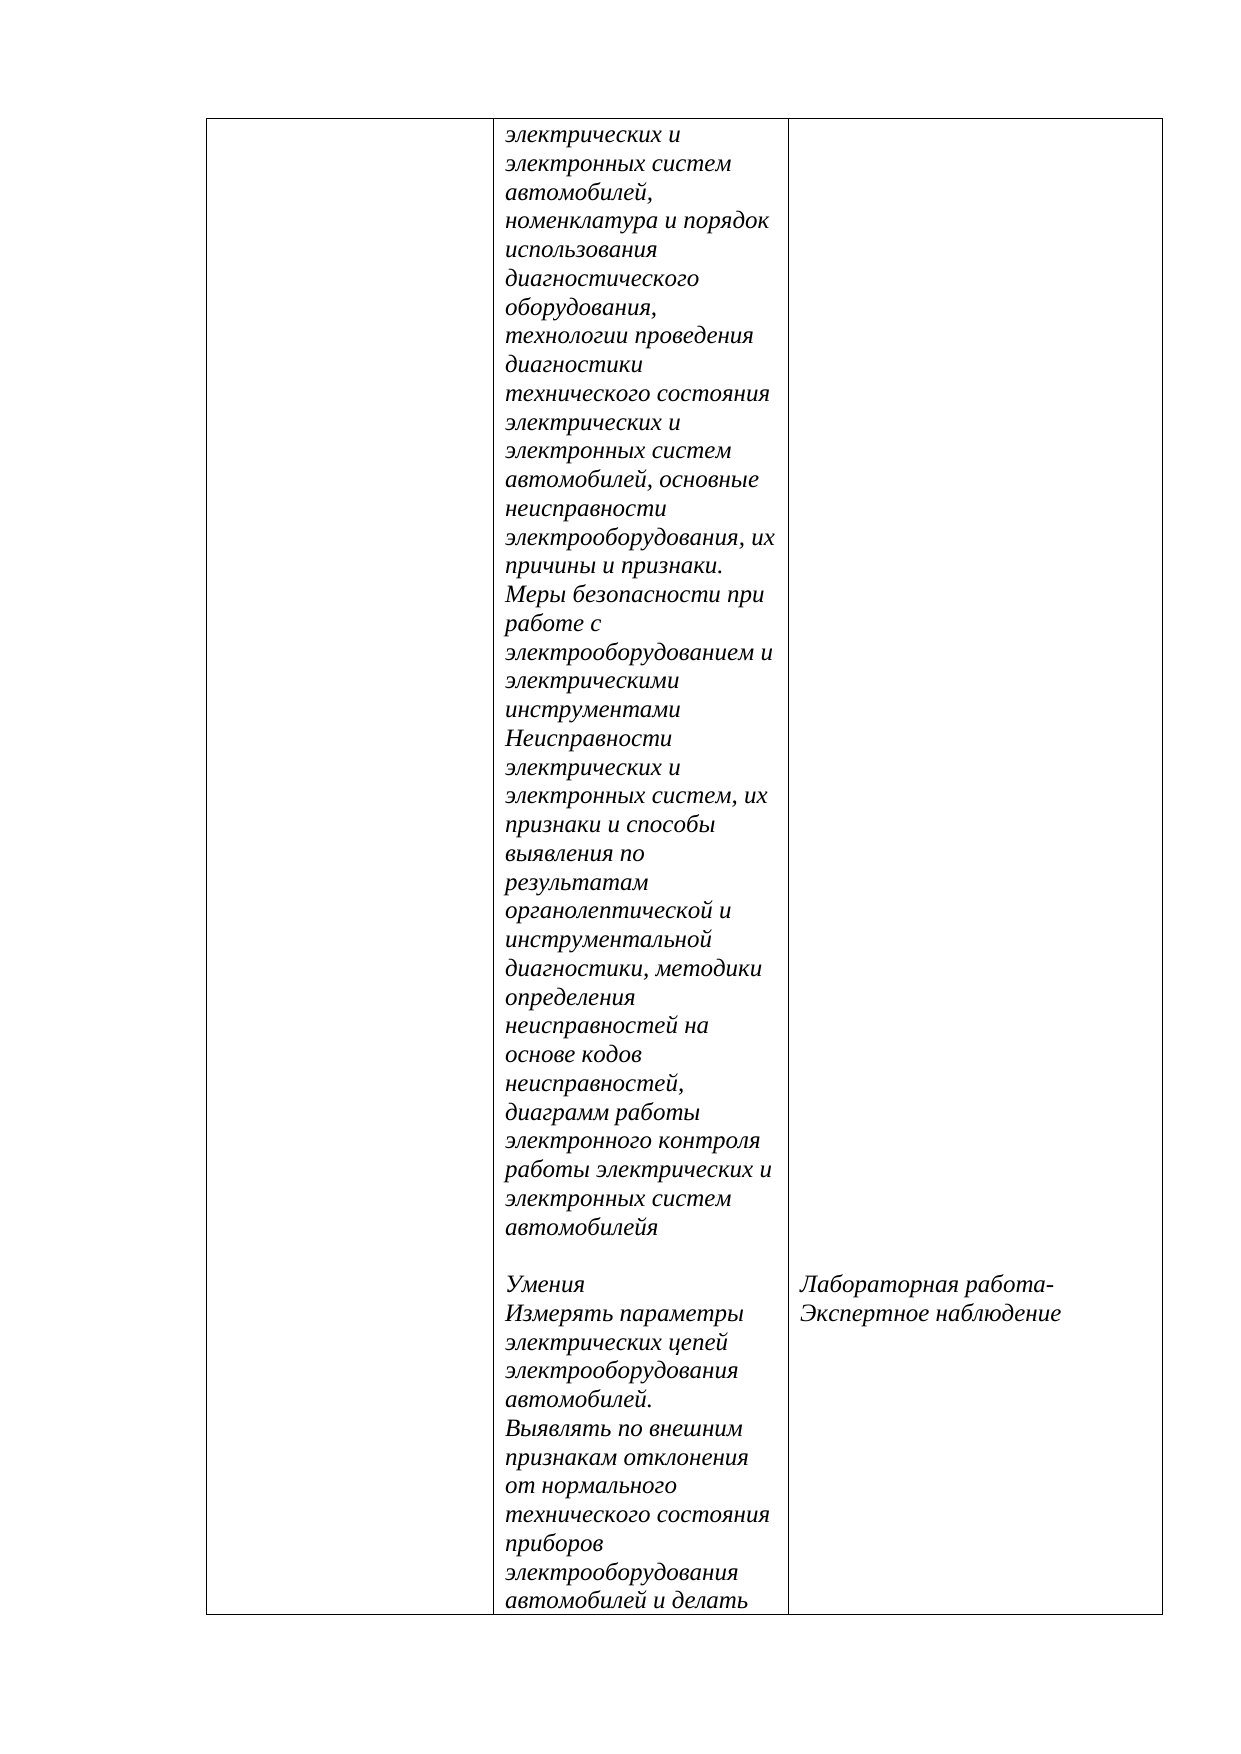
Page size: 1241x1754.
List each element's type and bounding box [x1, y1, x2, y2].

table_cell [789, 119, 1162, 1614]
table_cell [207, 119, 493, 1614]
table_cell [494, 119, 788, 1614]
